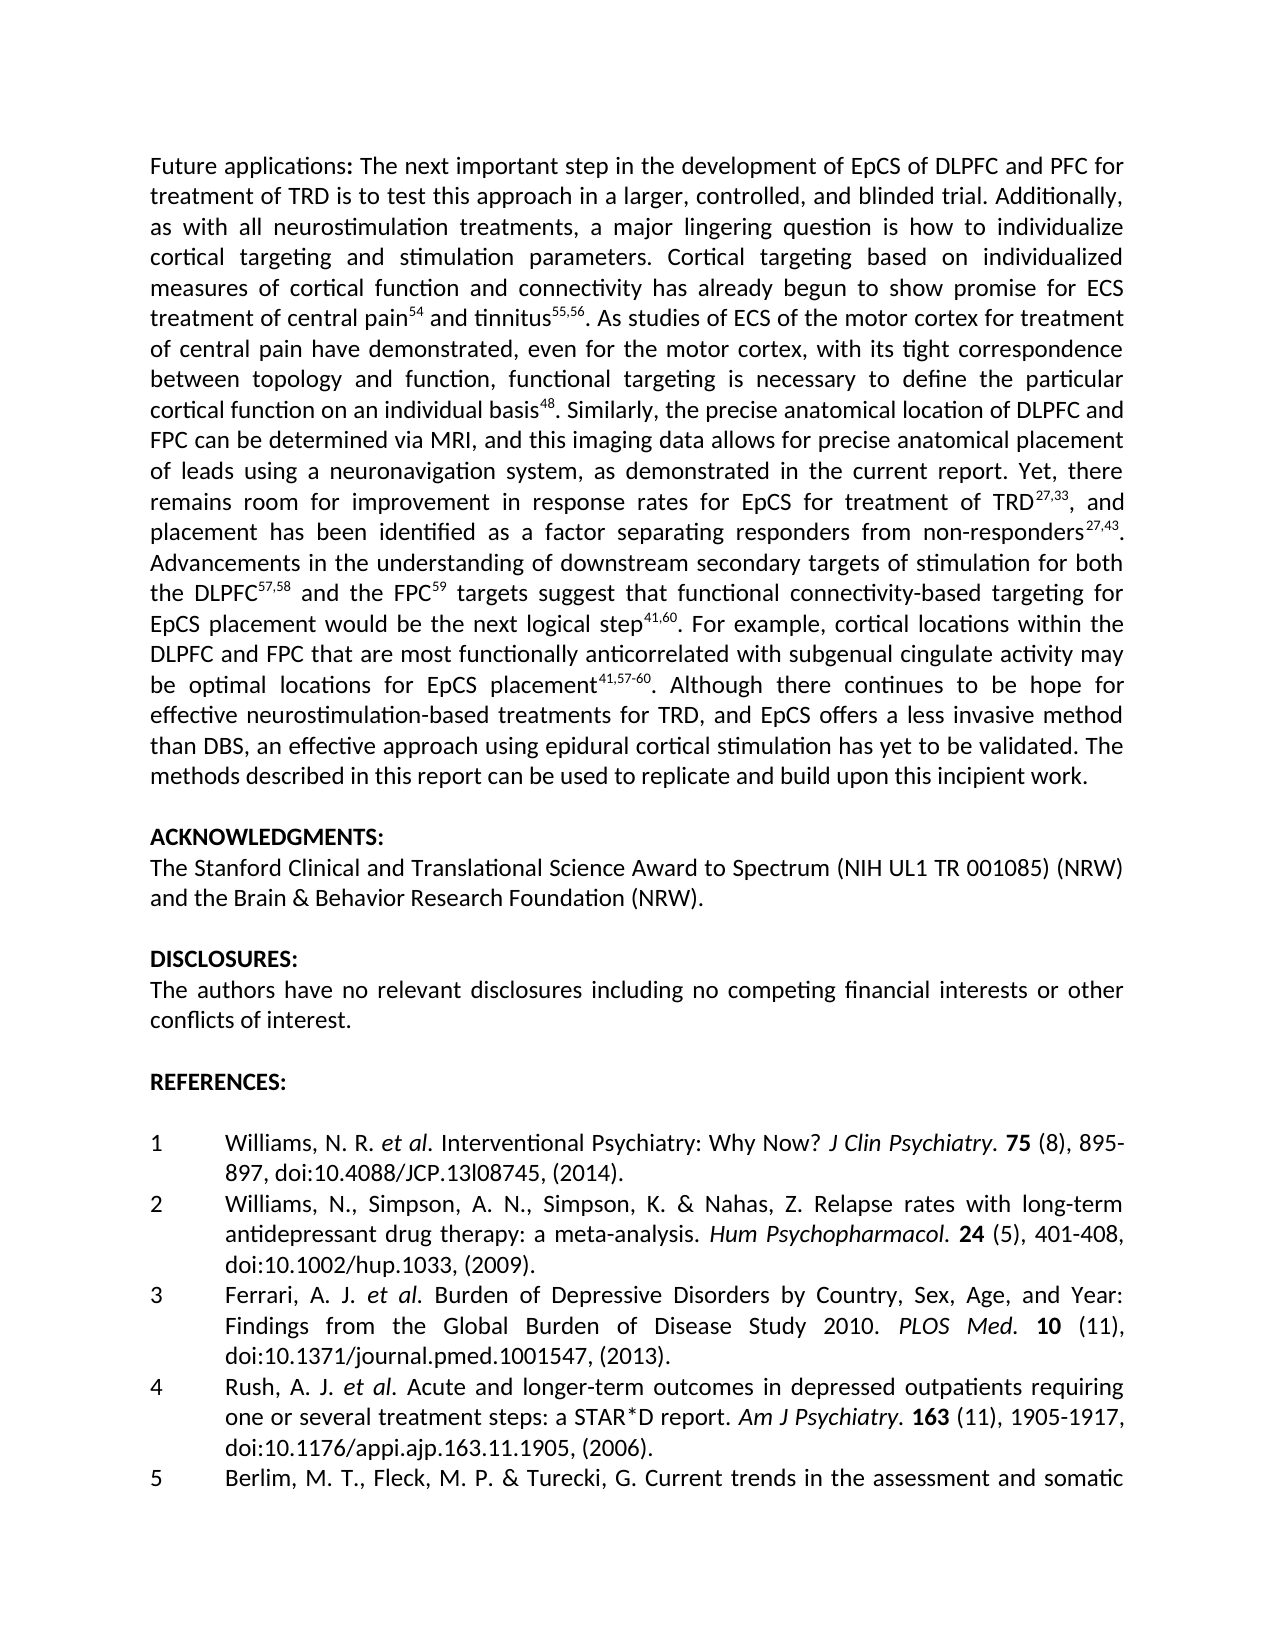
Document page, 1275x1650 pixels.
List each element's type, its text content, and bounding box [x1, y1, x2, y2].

text 4 Rush, A. J. et al. Acute and longer-term outcomes in depressed outpatients requiring one or several treatment steps: a STAR*D report. Am J Psychiatry. 163 (11), 1905-1917, doi:10.1176/appi.ajp.163.11.1905, (2006). [150, 1371, 1125, 1462]
subtitle Future applications: The next important step in the development of EpCS of DLPFC and PFC for treatment of TRD is to test this approach in a larger, controlled, and blinded trial. Additionally, as with all neurostimulation treatments, a major lingering question is how to individualize cortical targeting and stimulation parameters. Cortical targeting based on individualized measures of cortical function and connectivity has already begun to show promise for ECS treatment of central pain54 and tinnitus55,56. As studies of ECS of the motor cortex for treatment of central pain have demonstrated, even for the motor cortex, with its tight correspondence between topology and function, functional targeting is necessary to define the particular cortical function on an individual basis48. Similarly, the precise anatomical location of DLPFC and FPC can be determined via MRI, and this imaging data allows for precise anatomical placement of leads using a neuronavigation system, as demonstrated in the current report. Yet, there remains room for improvement in response rates for EpCS for treatment of TRD27,33, and placement has been identified as a factor separating responders from non-responders27,43. Advancements in the understanding of downstream secondary targets of stimulation for both the DLPFC57,58 and the FPC59 targets suggest that functional connectivity-based targeting for EpCS placement would be the next logical step41,60. For example, cortical locations within the DLPFC and FPC that are most functionally anticorrelated with subgenual cingulate activity may be optimal locations for EpCS placement41,57-60. Although there continues to be hope for effective neurostimulation-based treatments for TRD, and EpCS offers a less invasive method than DBS, an effective approach using epidural cortical stimulation has yet to be validated. The methods described in this report can be used to replicate and build upon this incipient work. [150, 150, 1125, 791]
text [150, 1462, 1125, 1493]
text 1 Williams, N. R. et al. Interventional Psychiatry: Why Now? J Clin Psychiatry. 75 (8), 895-897, doi:10.4088/JCP.13l08745, (2014). [150, 1127, 1125, 1188]
text REFERENCES: [150, 1066, 1125, 1096]
text ACKNOWLEDGMENTS: [150, 821, 1125, 852]
text DISCLOSURES: [150, 943, 1125, 974]
text 3 Ferrari, A. J. et al. Burden of Depressive Disorders by Country, Sex, Age, and Year: Findings from the Global Burden of Disease Study 2010. PLOS Med. 10 (11), doi:10.1371/journal.pmed.1001547, (2013). [150, 1279, 1125, 1371]
text The authors have no relevant disclosures including no competing financial interests or other conflicts of interest. [150, 974, 1125, 1035]
text 2 Williams, N., Simpson, A. N., Simpson, K. & Nahas, Z. Relapse rates with long-term antidepressant drug therapy: a meta-analysis. Hum Psychopharmacol. 24 (5), 401-408, doi:10.1002/hup.1033, (2009). [150, 1188, 1125, 1279]
text The Stanford Clinical and Translational Science Award to Spectrum (NIH UL1 TR 001085) (NRW) and the Brain & Behavior Research Foundation (NRW). [150, 852, 1125, 913]
